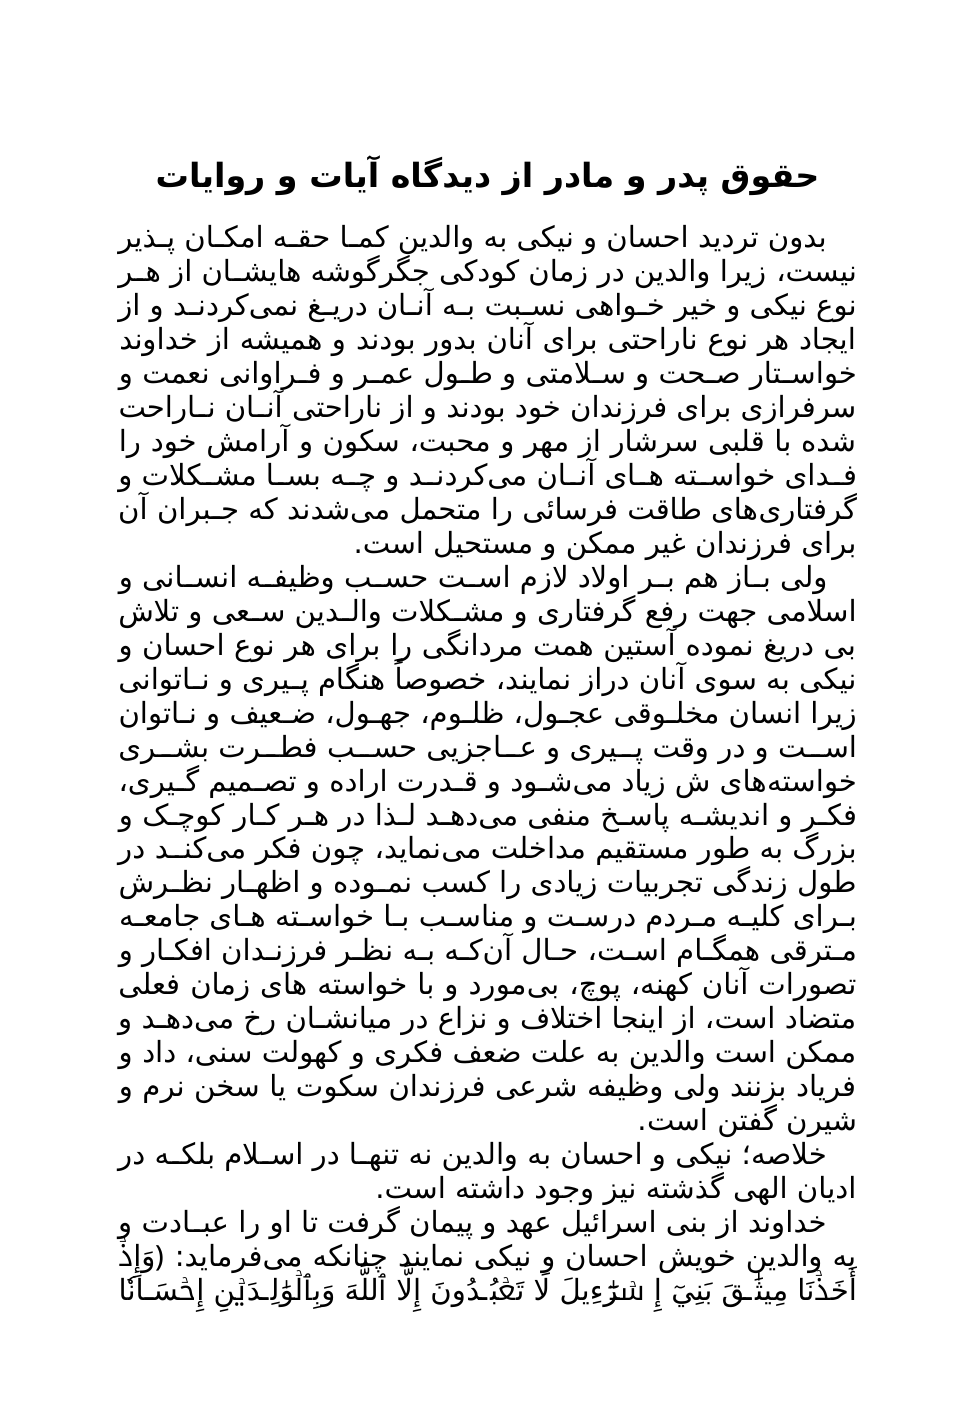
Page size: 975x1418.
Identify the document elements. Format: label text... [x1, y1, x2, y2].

text حقوق پدر و مادر از دیدگاه آیات و روایات [118, 157, 857, 196]
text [118, 1205, 857, 1307]
text ولی باز هم بر اولاد لازم است حسب وظیفه انسانی و اسلامی جهت رفع گرفتاری و مشکلات والدین سعی و تلاش بی دریغ نموده آستین همت مردانگی را برای هر نوع احسان و نیکی به سوی آنان دراز نمایند، خصوصاً‌ هنگام پیری و ناتوانی زیرا انسان مخلوقی عجول، ظلوم، جهول، ضعیف و ناتوان است و در وقت پیری و عاجزیی حسب فطرت بشری خواسته‌های ش زیاد می‌شود و قدرت اراده و تصمیم گیری، فکر و اندیشه پاسخ منفی می‌دهد لذا در هر کار کوچک و بزرگ به طور مستقیم مداخلت می‌نماید، چون فکر می‌کند در طول زندگی تجربیات زیادی را کسب نموده و اظهار نظرش برای کلیه مردم درست و مناسب با خواسته های جامعه مترقی همگام است،‌ حال آن‌که به نظر فرزندان افکار و تصورات آنان کهنه، پوچ، بی‌مورد و با خواسته های زمان فعلی متضاد است، از اینجا اختلاف و نزاع در میانشان رخ می‌دهد و ممکن است والدین به علت ضعف فکری و کهولت سنی، داد و فریاد بزنند ولی وظیفه شرعی فرزندان سکوت یا سخن نرم و شیرن گفتن است. [118, 560, 857, 1137]
text بدون تردید احسان و نیکی به والدین کما حقه امکان پذیر نیست،‌ زیرا والدین در زمان کودکی جگرگوشه هایشان از هر نوع نیکی و خیر خواهی نسبت به آنان دریغ نمی‌کردند و از ایجاد هر نوع ناراحتی برای آنان بدور بودند و همیشه از خداوند خواستار صحت و سلامتی و طول عمر و فراوانی نعمت و سرفرازی برای فرزندان خود بودند و از ناراحتی آنان ناراحت شده با قلبی سرشار از مهر و محبت، سکون و آرامش خود را فدای خواسته های آنان می‌کردند و چه بسا مشکلات و گرفتاری‌های طاقت فرسائی را متحمل می‌شدند که جبران آن برای فرزندان غیر ممکن و مستحیل است. [118, 221, 857, 560]
text خلاصه؛ نیکی و احسان به والدین نه تنها در اسلام بلکه در ادیان الهی گذشته نیز وجود داشته است. [118, 1137, 857, 1205]
